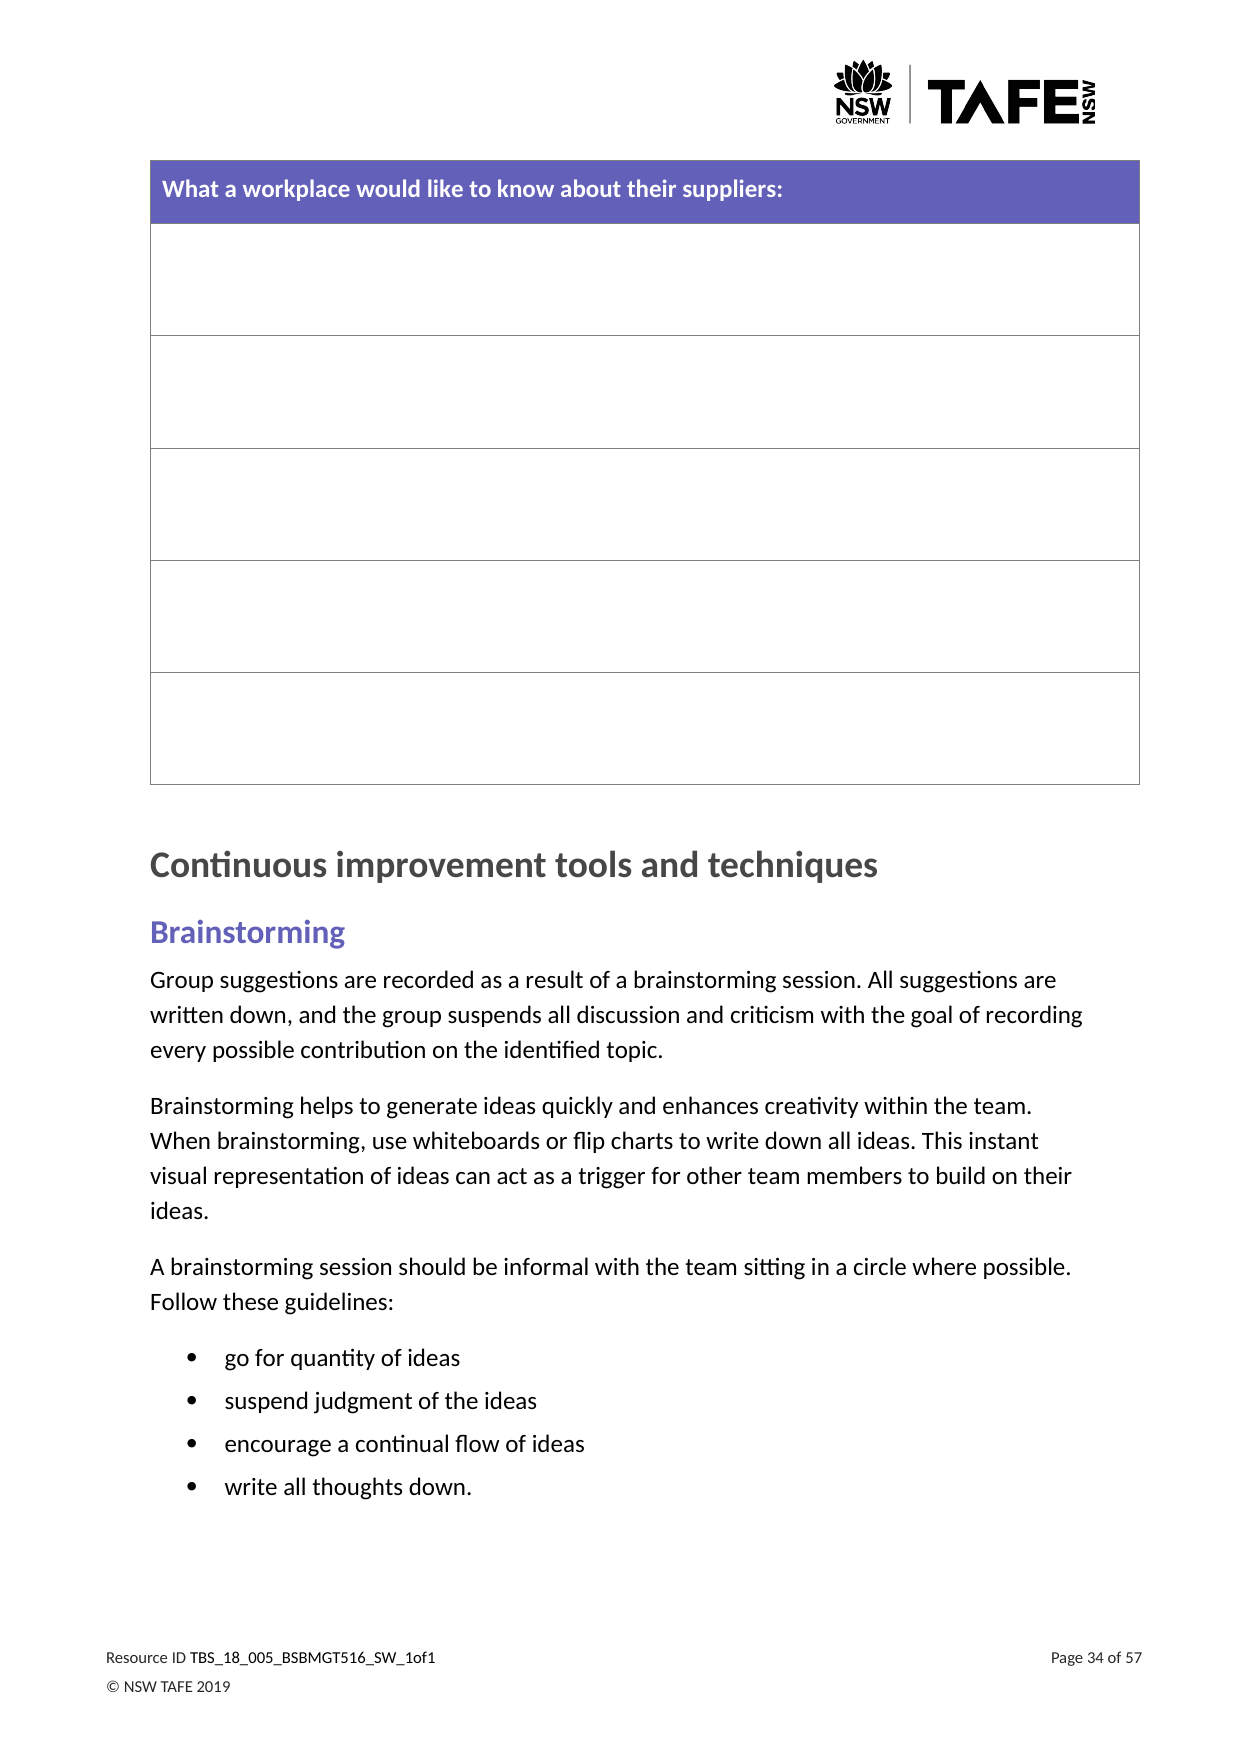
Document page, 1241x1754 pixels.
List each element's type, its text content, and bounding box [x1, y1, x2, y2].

table_cell [151, 561, 1139, 672]
list encourage a continual flow of ideas [187, 1428, 1090, 1459]
table_cell [151, 224, 1139, 335]
list go for quantity of ideas [187, 1342, 1090, 1373]
text Group suggestions are recorded as a result of a brainstorming session. All suggestions are written down, and the group suspends all discussion and criticism with the goal of recording every possible contribution on the identified topic. [150, 965, 1090, 1065]
table_cell [151, 673, 1139, 784]
table_cell [151, 449, 1139, 560]
list write all thoughts down. [187, 1471, 1090, 1502]
subtitle Continuous improvement tools and techniques [150, 841, 1090, 886]
text Brainstorming helps to generate ideas quickly and enhances creativity within the team. When brainstorming, use whiteboards or flip charts to write down all ideas. This instant visual representation of ideas can act as a trigger for other team members to build on their ideas. [150, 1091, 1090, 1226]
subtitle Brainstorming [150, 911, 1090, 952]
picture [834, 59, 1095, 125]
table_header What a workplace would like to know about their suppliers: [151, 161, 1139, 223]
text A brainstorming session should be informal with the team sitting in a circle where possible. Follow these guidelines: [150, 1251, 1090, 1317]
list suspend judgment of the ideas [187, 1385, 1090, 1416]
table_cell [151, 336, 1139, 447]
